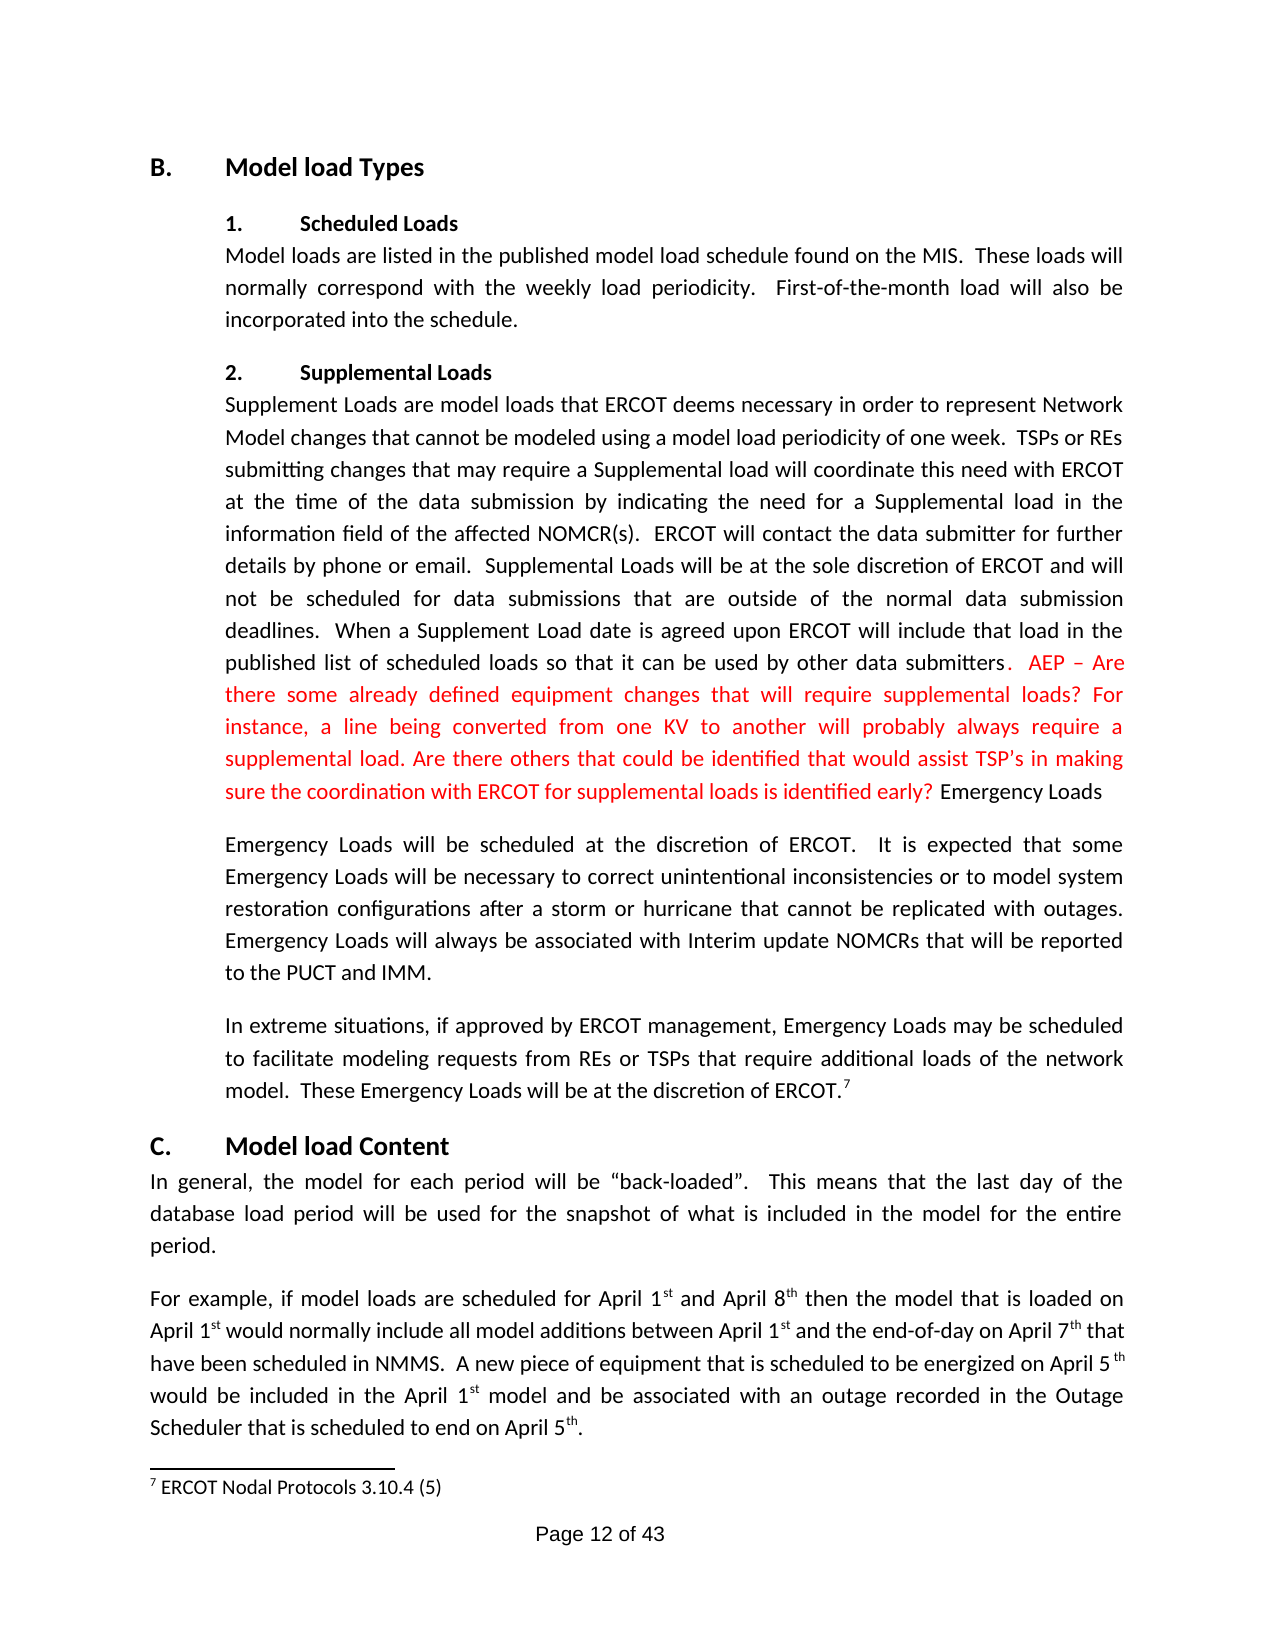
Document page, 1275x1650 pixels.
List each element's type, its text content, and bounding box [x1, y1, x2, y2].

text Emergency Loads will be scheduled at the discretion of ERCOT. It is expected that some Emergency Loads will be necessary to correct unintentional inconsistencies or to model system restoration configurations after a storm or hurricane that cannot be replicated with outages. Emergency Loads will always be associated with Interim update NOMCRs that will be reported to the PUCT and IMM. [225, 830, 1125, 987]
subtitle Supplemental Loads [225, 358, 1125, 386]
subtitle Scheduled Loads [225, 209, 1125, 237]
subtitle Model load Types [150, 150, 1125, 183]
text Supplement Loads are model loads that ERCOT deems necessary in order to represent Network Model changes that cannot be modeled using a model load periodicity of one week. TSPs or REs submitting changes that may require a Supplemental load will coordinate this need with ERCOT at the time of the data submission by indicating the need for a Supplemental load in the information field of the affected NOMCR(s). ERCOT will contact the data submitter for further details by phone or email. Supplemental Loads will be at the sole discretion of ERCOT and will not be scheduled for data submissions that are outside of the normal data submission deadlines. When a Supplement Load date is agreed upon ERCOT will include that load in the published list of scheduled loads so that it can be used by other data submitters. AEP – Are there some already defined equipment changes that will require supplemental loads? For instance, a line being converted from one KV to another will probably always require a supplemental load. Are there others that could be identified that would assist TSP’s in making sure the coordination with ERCOT for supplemental loads is identified early? Emergency Loads [225, 391, 1125, 805]
text In extreme situations, if approved by ERCOT management, Emergency Loads may be scheduled to facilitate modeling requests from REs or TSPs that require additional loads of the network model. These Emergency Loads will be at the discretion of ERCOT. [225, 1012, 1125, 1104]
text Model loads are listed in the published model load schedule found on the MIS. These loads will normally correspond with the weekly load periodicity. First-of-the-month load will also be incorporated into the schedule. [225, 241, 1125, 333]
subtitle Model load Content [150, 1129, 1125, 1162]
text In general, the model for each period will be “back-loaded”. This means that the last day of the database load period will be used for the snapshot of what is included in the model for the entire period. [150, 1167, 1125, 1259]
text For example, if model loads are scheduled for April 1st and April 8th then the model that is loaded on April 1st would normally include all model additions between April 1st and the end-of-day on April 7th that have been scheduled in NMMS. A new piece of equipment that is scheduled to be energized on April 5th would be included in the April 1st model and be associated with an outage recorded in the Outage Scheduler that is scheduled to end on April 5th. [150, 1284, 1125, 1441]
